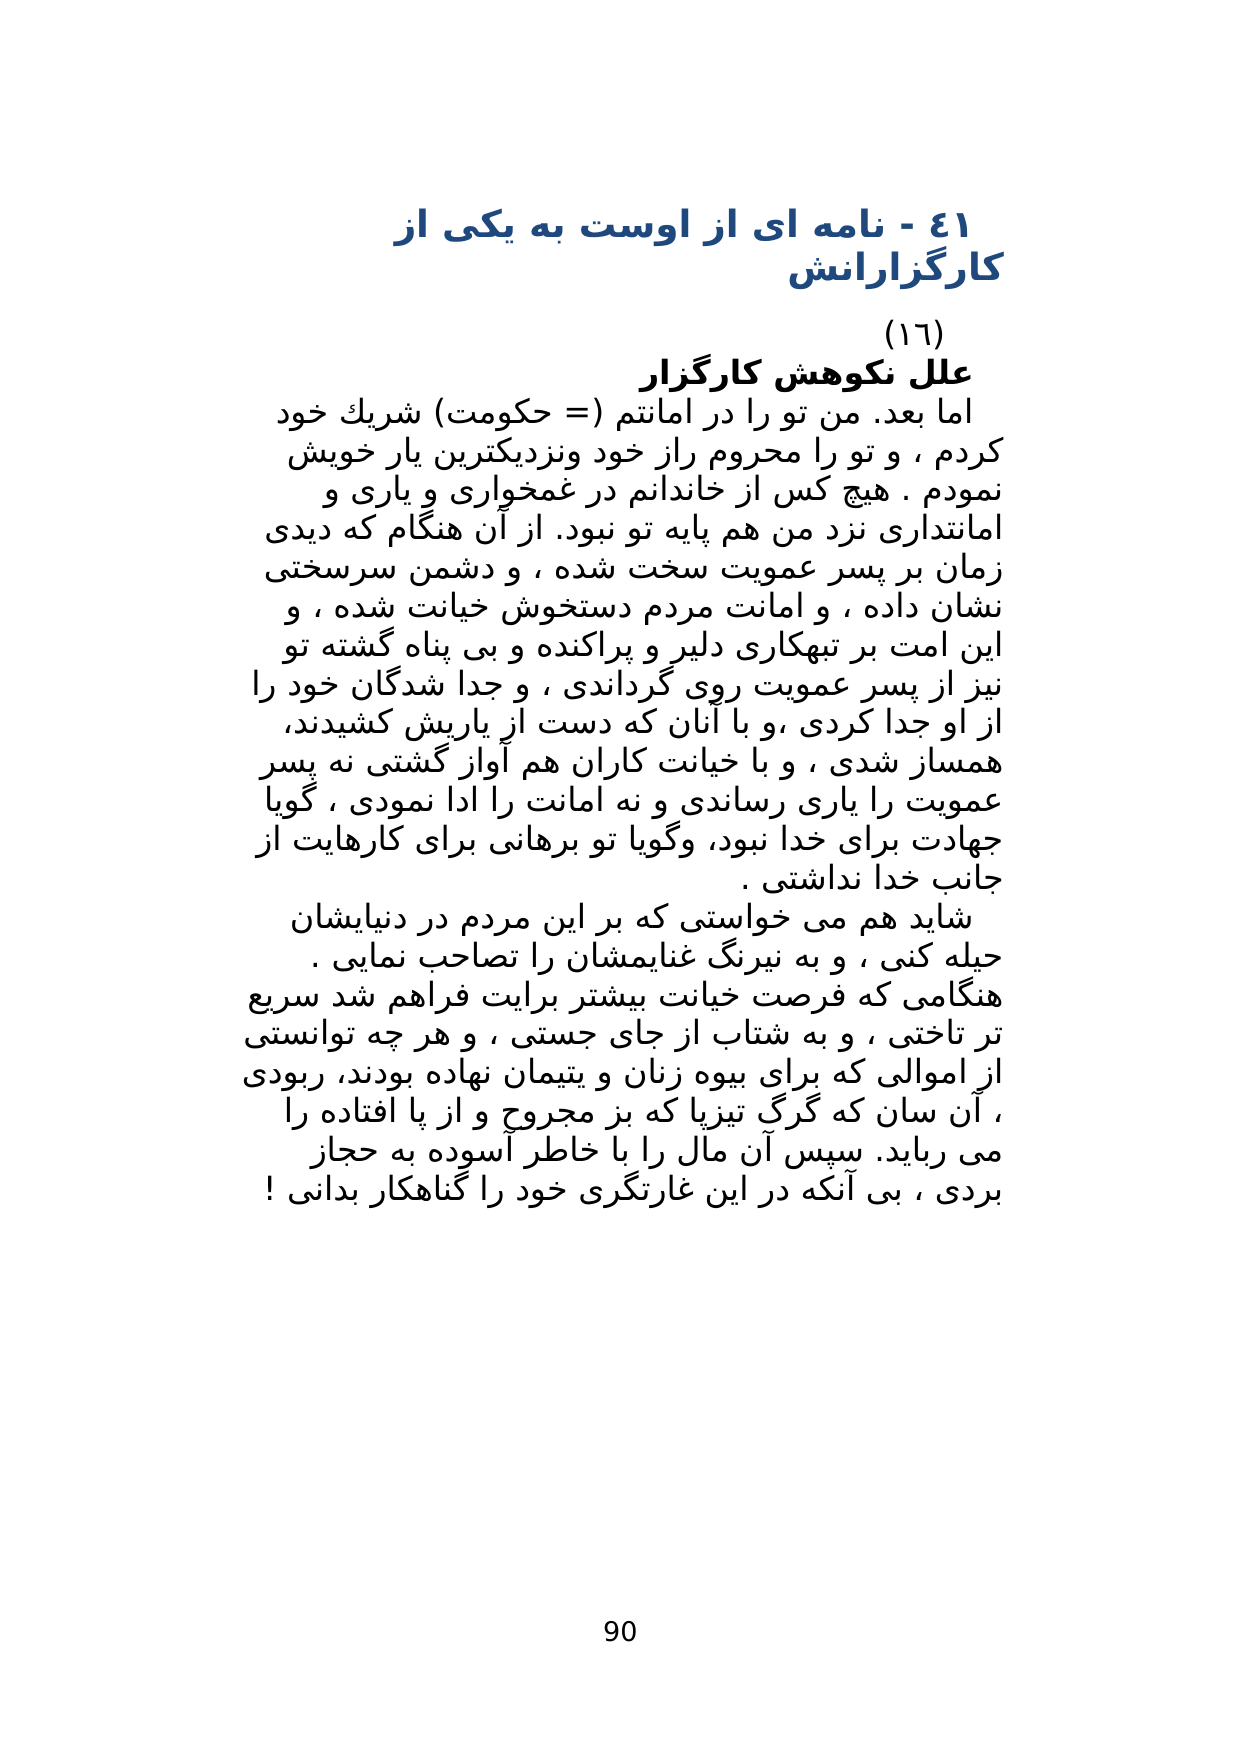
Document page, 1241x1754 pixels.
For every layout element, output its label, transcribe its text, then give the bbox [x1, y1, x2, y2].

text (١٦) [236, 314, 1004, 353]
text علل نكوهش كارگزار [236, 353, 1004, 392]
subtitle ٤١ - نامه اى از اوست به يكى از كارگزارانش [236, 202, 1004, 289]
text شايد هم مى خواستى كه بر اين مردم در دنيايشان حيله كنى ، و به نيرنگ غنايمشان را تصاحب نمايى . هنگامى كه فرصت خيانت بيشتر برايت فراهم شد سريع تر تاختى ، و به شتاب از جاى جستى ، و هر چه توانستى از اموالى كه براى بيوه زنان و يتيمان نهاده بودند، ربودى ، آن سان كه گرگ تيزپا كه بز مجروح و از پا افتاده را مى ربايد. سپس آن مال را با خاطر آسوده به حجاز بردى ، بى آنكه در اين غارتگرى خود را گناهكار بدانى ! [236, 897, 1004, 1208]
text اما بعد. من تو را در امانتم (= حكومت) شريك خود كردم ، و تو را محروم راز خود ونزديكترين يار خويش نمودم . هيچ كس از خاندانم در غمخوارى و يارى و امانتدارى نزد من هم پايه تو نبود. از آن هنگام كه ديدى زمان بر پسر عمويت سخت شده ، و دشمن سرسختى نشان داده ، و امانت مردم دستخوش خيانت شده ، و اين امت بر تبهكارى دلير و پراكنده و بى پناه گشته تو نيز از پسر عمويت روى گرداندى ، و جدا شدگان خود را از او جدا كردى ،و با آنان كه دست از ياريش كشيدند، همساز شدى ، و با خيانت كاران هم آواز گشتى نه پسر عمويت را يارى رساندى و نه امانت را ادا نمودى ، گويا جهادت براى خدا نبود، وگويا تو برهانى براى كارهايت از جانب خدا نداشتى . [236, 392, 1004, 897]
